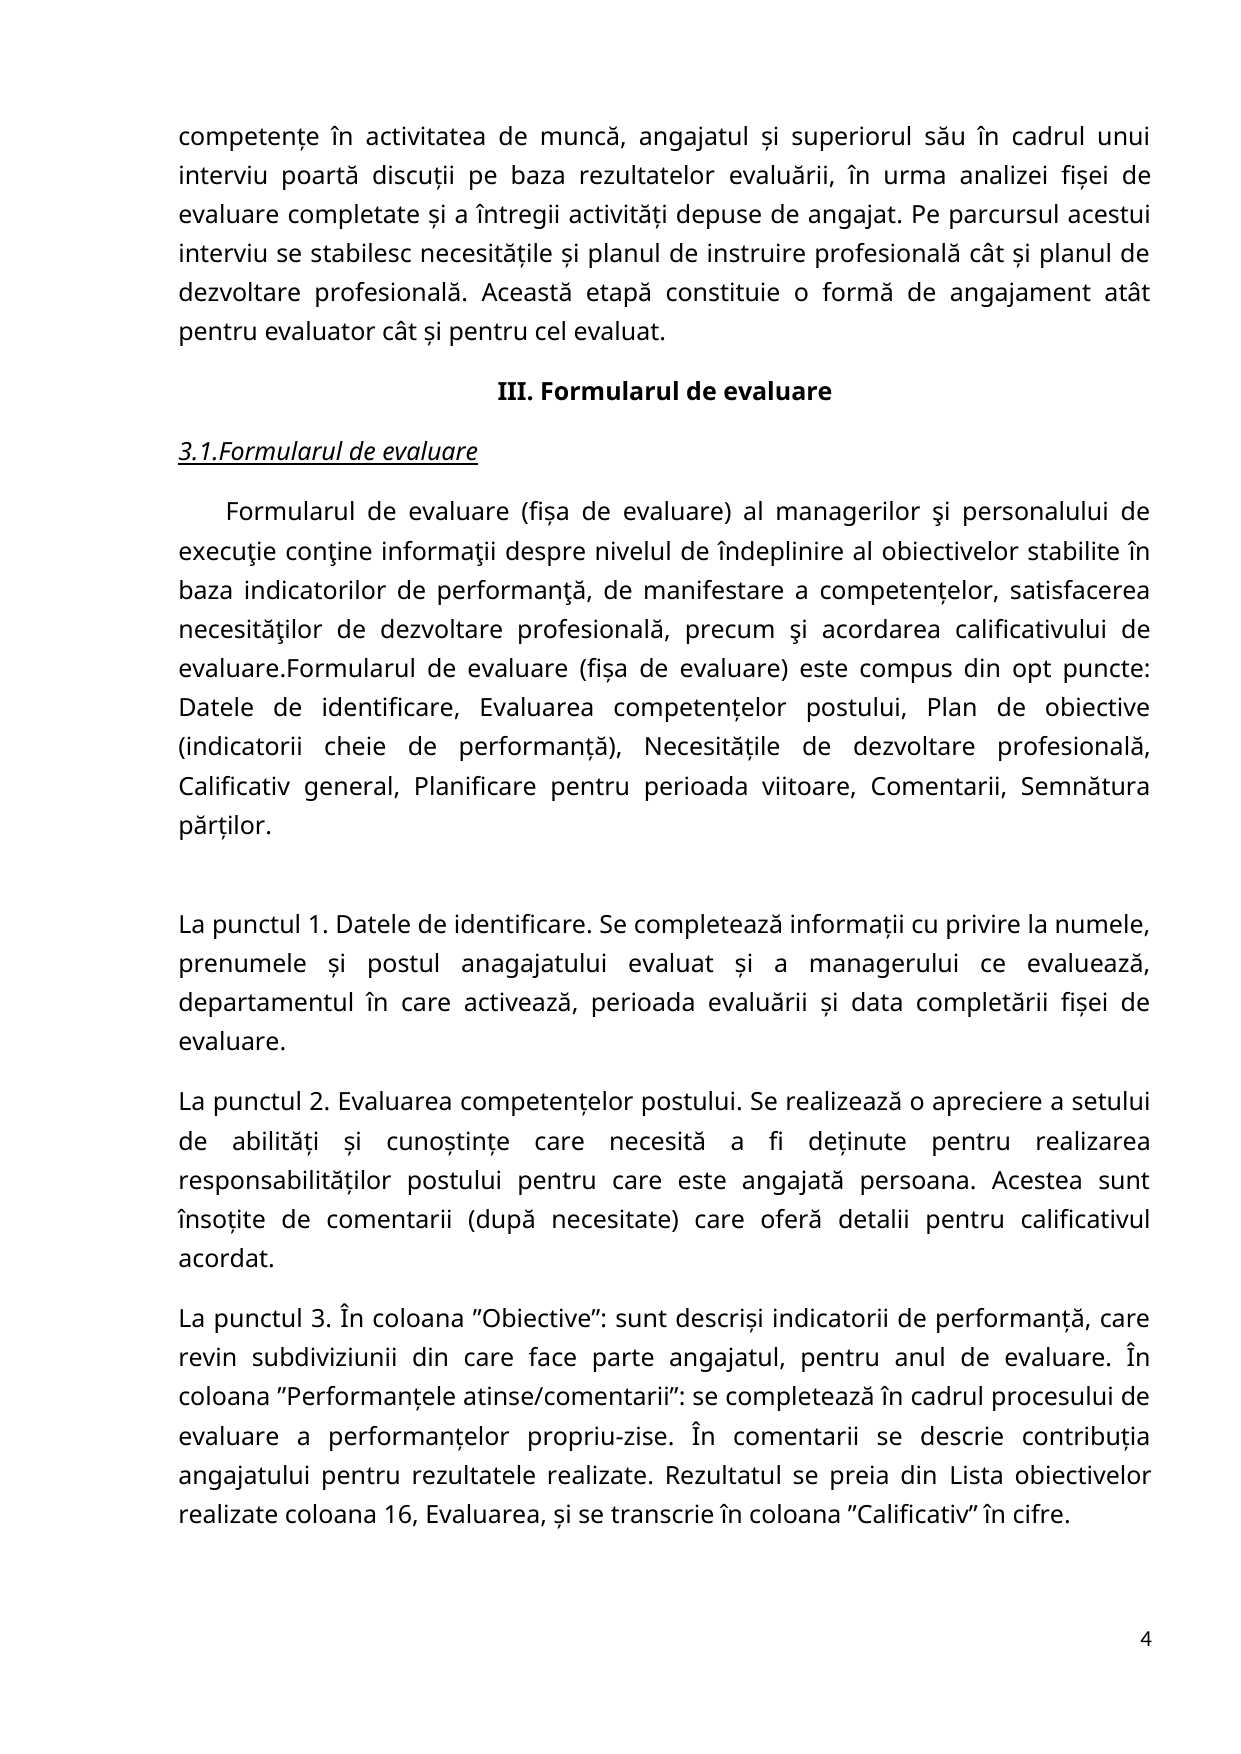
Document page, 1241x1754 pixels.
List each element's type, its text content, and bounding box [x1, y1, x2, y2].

text 3.1.Formularul de evaluare [178, 434, 1152, 468]
text La punctul 3. În coloana ”Obiective”: sunt descriși indicatorii de performanță, care revin subdiviziunii din care face parte angajatul, pentru anul de evaluare. În coloana ”Performanțele atinse/comentarii”: se completează în cadrul procesului de evaluare a performanțelor propriu-zise. În comentarii se descrie contribuția angajatului pentru rezultatele realizate. Rezultatul se preia din Lista obiectivelor realizate coloana 16, Evaluarea, și se transcrie în coloana ”Calificativ” în cifre. [178, 1301, 1152, 1531]
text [178, 118, 1152, 348]
text Formularul de evaluare (fișa de evaluare) al managerilor şi personalului de execuţie conţine informaţii despre nivelul de îndeplinire al obiectivelor stabilite în baza indicatorilor de performanţă, de manifestare a competențelor, satisfacerea necesităţilor de dezvoltare profesională, precum şi acordarea calificativului de evaluare.Formularul de evaluare (fișa de evaluare) este compus din opt puncte: Datele de identificare, Evaluarea competențelor postului, Plan de obiective (indicatorii cheie de performanță), Necesitățile de dezvoltare profesională, Calificativ general, Planificare pentru perioada viitoare, Comentarii, Semnătura părților. [178, 494, 1152, 841]
text La punctul 1. Datele de identificare. Se completează informații cu privire la numele, prenumele și postul anagajatului evaluat și a managerului ce evaluează, departamentul în care activează, perioada evaluării și data completării fișei de evaluare. [178, 906, 1152, 1058]
text III. Formularul de evaluare [178, 374, 1152, 408]
text La punctul 2. Evaluarea competențelor postului. Se realizează o apreciere a setului de abilități și cunoștințe care necesită a fi deținute pentru realizarea responsabilităților postului pentru care este angajată persoana. Acestea sunt însoțite de comentarii (după necesitate) care oferă detalii pentru calificativul acordat. [178, 1084, 1152, 1275]
